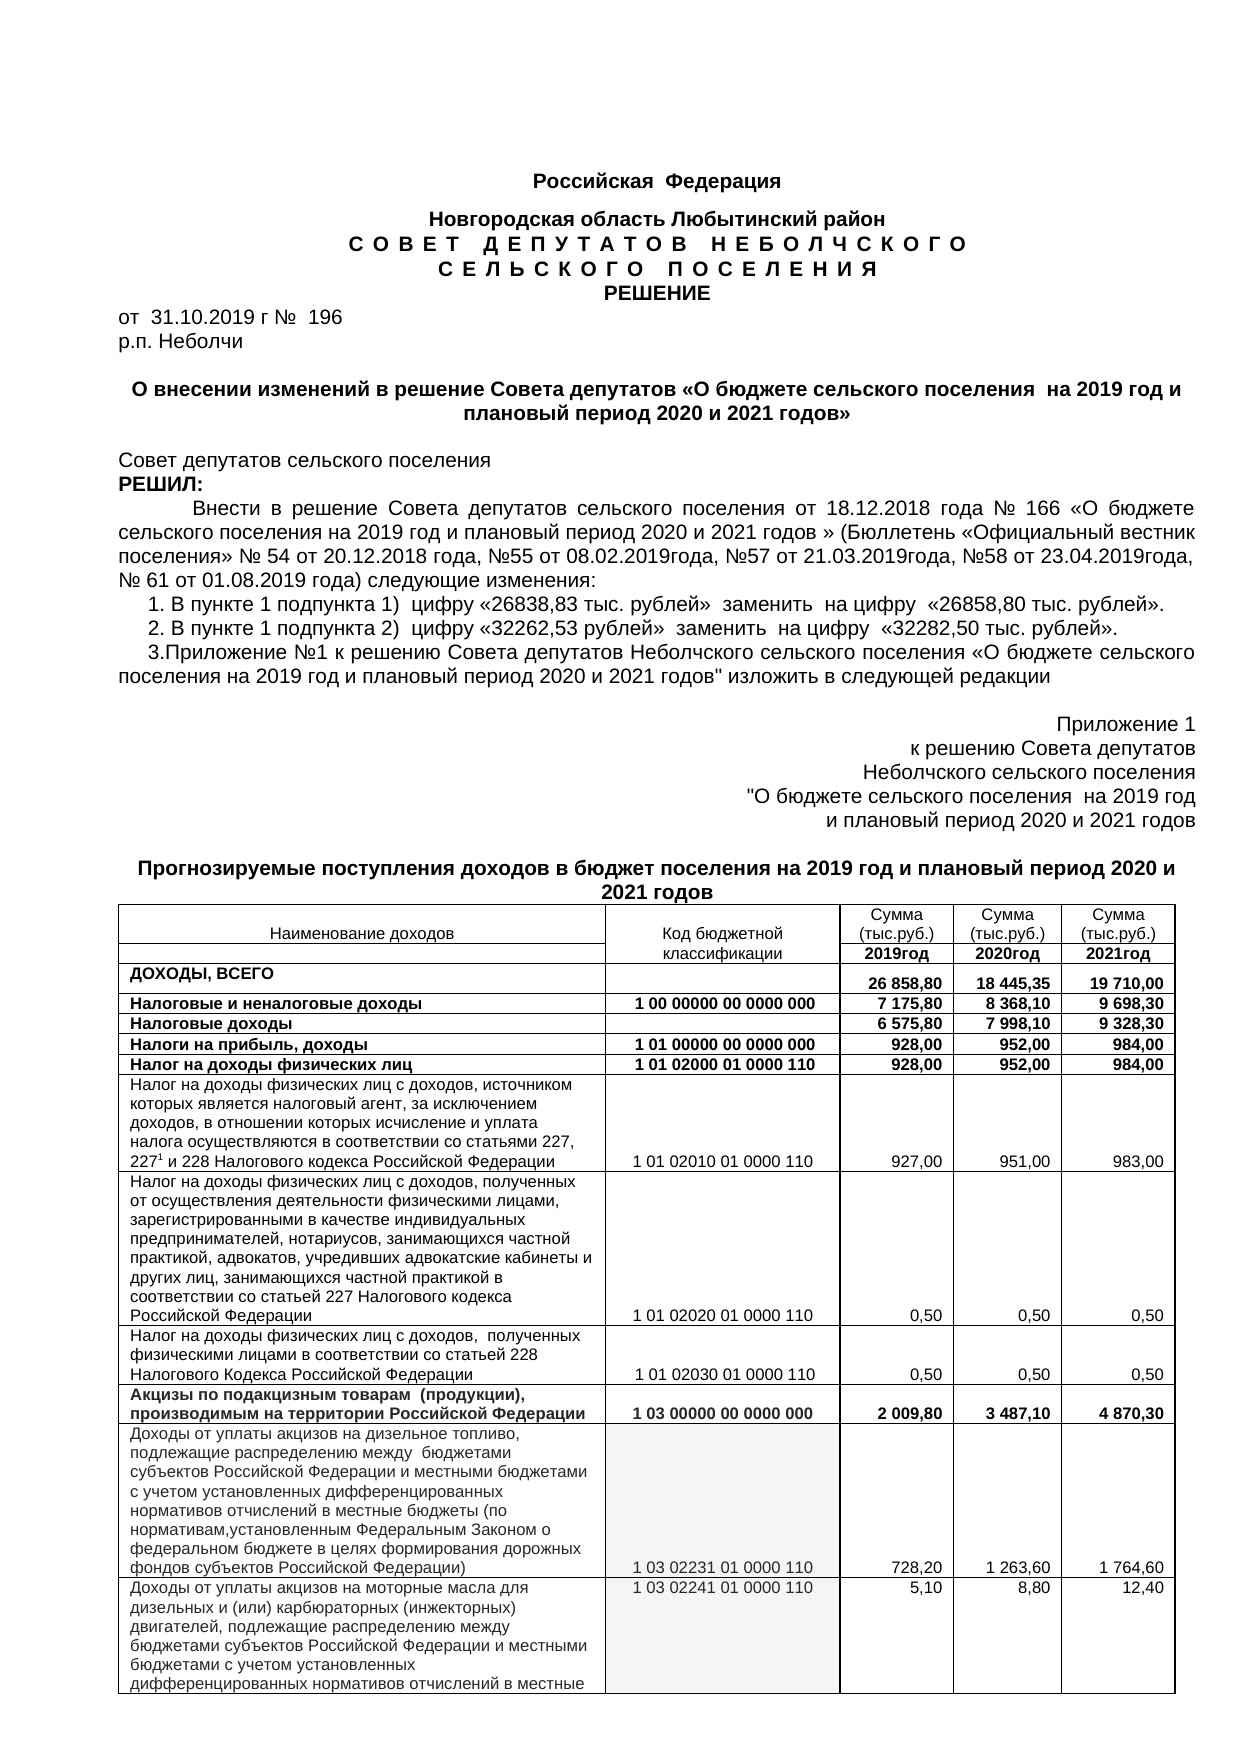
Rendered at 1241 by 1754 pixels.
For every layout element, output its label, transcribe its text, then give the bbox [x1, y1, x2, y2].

table_cell 928,00 [841, 1034, 953, 1053]
table_cell 1 00 00000 00 0000 000 [606, 994, 839, 1013]
table_cell 1 03 02231 01 0000 110 [606, 1424, 839, 1577]
table_cell 1 764,60 [1062, 1424, 1174, 1577]
text 3.Приложение №1 к решению Совета депутатов Неболчского сельского поселения «О бюджете сельского поселения на 2019 год и плановый период 2020 и 2021 годов" изложить в следующей редакции [118, 640, 1196, 688]
text и плановый период 2020 и 2021 годов [118, 808, 1196, 832]
table_cell [606, 964, 839, 993]
table_cell 983,00 [1062, 1075, 1174, 1171]
table_cell 984,00 [1062, 1034, 1174, 1053]
table_cell Акцизы по подакцизным товарам (продукции), производимым на территории Российской Федерации [119, 1385, 605, 1423]
table_cell 0,50 [841, 1326, 953, 1383]
table_cell 1 01 02020 01 0000 110 [606, 1172, 839, 1325]
table_cell Налоги на прибыль, доходы [119, 1034, 605, 1053]
text РЕШЕНИЕ [118, 281, 1196, 304]
table_cell 952,00 [954, 1055, 1061, 1074]
table_cell 7 998,10 [954, 1014, 1061, 1033]
table_cell 952,00 [954, 1034, 1061, 1053]
table_cell 9 328,30 [1062, 1014, 1174, 1033]
text "О бюджете сельского поселения на 2019 год [118, 784, 1196, 808]
table_header Сумма (тыс.руб.) [954, 905, 1061, 943]
table_cell 0,50 [841, 1172, 953, 1325]
text Новгородская область Любытинский район [118, 206, 1196, 231]
table_cell 0,50 [1062, 1172, 1174, 1325]
table_cell Налоговые и неналоговые доходы [119, 994, 605, 1013]
table_header Наименование доходов [119, 905, 605, 943]
table_cell 2019год [841, 944, 953, 963]
table_cell Налог на доходы физических лиц с доходов, полученных от осуществления деятельности физическими лицами, зарегистрированными в качестве индивидуальных предпринимателей, нотариусов, занимающихся частной практикой, адвокатов, учредивших адвокатские кабинеты и других лиц, занимающихся частной практикой в соответствии со статьей 227 Налогового кодекса Российской Федерации [119, 1172, 605, 1325]
text Российская Федерация [118, 168, 1196, 193]
table_cell 19 710,00 [1062, 964, 1174, 993]
text Совет депутатов сельского поселения [118, 448, 1196, 472]
table_cell 8 368,10 [954, 994, 1061, 1013]
table_cell Налог на доходы физических лиц с доходов, источником которых является налоговый агент, за исключением доходов, в отношении которых исчисление и уплата налога осуществляются в соответствии со статьями 227, 2271 и 228 Налогового кодекса Российской Федерации [119, 1075, 605, 1171]
table_cell 984,00 [1062, 1055, 1174, 1074]
text 1. В пункте 1 подпункта 1) цифру «26838,83 тыс. рублей» заменить на цифру «26858,80 тыс. рублей». [118, 592, 1196, 616]
table_cell 928,00 [841, 1055, 953, 1074]
table_cell [606, 1014, 839, 1033]
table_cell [606, 1578, 839, 1693]
table_cell Доходы от уплаты акцизов на дизельное топливо, подлежащие распределению между бюджетами субъектов Российской Федерации и местными бюджетами с учетом установленных дифференцированных нормативов отчислений в местные бюджеты (по нормативам,установленным Федеральным Законом о федеральном бюджете в целях формирования дорожных фондов субъектов Российской Федерации) [119, 1424, 605, 1577]
text СЕЛЬСКОГО ПОСЕЛЕНИЯ [118, 256, 1196, 281]
table_cell Налог на доходы физических лиц с доходов, полученных физическими лицами в соответствии со статьей 228 Налогового Кодекса Российской Федерации [119, 1326, 605, 1383]
table_cell 0,50 [954, 1172, 1061, 1325]
table_cell 2021год [1062, 944, 1174, 963]
table_cell 0,50 [1062, 1326, 1174, 1383]
table_cell ДОХОДЫ, ВСЕГО [119, 964, 605, 993]
table_cell 1 03 00000 00 0000 000 [606, 1385, 839, 1423]
table_cell 7 175,80 [841, 994, 953, 1013]
text 2. В пункте 1 подпункта 2) цифру «32262,53 рублей» заменить на цифру «32282,50 тыс. рублей». [118, 616, 1196, 640]
text РЕШИЛ: [118, 472, 1196, 496]
table_cell 18 445,35 [954, 964, 1061, 993]
subtitle от 31.10.2019 г № 196 [118, 304, 1196, 328]
text О внесении изменений в решение Совета депутатов «О бюджете сельского поселения на 2019 год и плановый период 2020 и 2021 годов» [118, 376, 1196, 424]
table_cell 6 575,80 [841, 1014, 953, 1033]
table_cell 927,00 [841, 1075, 953, 1171]
table_cell 1 263,60 [954, 1424, 1061, 1577]
subtitle р.п. Неболчи [118, 328, 1196, 352]
text Неболчского сельского поселения [118, 760, 1196, 784]
table_cell классификации [606, 943, 839, 963]
table_cell [119, 944, 605, 963]
table_cell 3 487,10 [954, 1385, 1061, 1423]
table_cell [119, 1578, 605, 1693]
table_cell 1 01 00000 00 0000 000 [606, 1034, 839, 1053]
text СОВЕТ ДЕПУТАТОВ НЕБОЛЧСКОГО [118, 231, 1196, 256]
table_cell 1 01 02010 01 0000 110 [606, 1075, 839, 1171]
table_header Сумма (тыс.руб.) [841, 905, 953, 943]
table_cell Налоговые доходы [119, 1014, 605, 1033]
text Внести в решение Совета депутатов сельского поселения от 18.12.2018 года № 166 «О бюджете сельского поселения на 2019 год и плановый период 2020 и 2021 годов » (Бюллетень «Официальный вестник поселения» № 54 от 20.12.2018 года, №55 от 08.02.2019года, №57 от 21.03.2019года, №58 от 23.04.2019года, № 61 от 01.08.2019 года) следующие изменения: [118, 496, 1196, 592]
table_header Код бюджетной [606, 905, 839, 943]
text Приложение 1 [118, 712, 1196, 736]
table_cell 951,00 [954, 1075, 1061, 1171]
table_cell 12,40 [1062, 1578, 1174, 1693]
table_cell 26 858,80 [841, 964, 953, 993]
table_cell 1 01 02030 01 0000 110 [606, 1326, 839, 1383]
table_cell 0,50 [954, 1326, 1061, 1383]
table_cell 5,10 [841, 1578, 953, 1693]
table_cell 1 01 02000 01 0000 110 [606, 1055, 839, 1074]
table_cell Налог на доходы физических лиц [119, 1055, 605, 1074]
table_cell 728,20 [841, 1424, 953, 1577]
table_cell 8,80 [954, 1578, 1061, 1693]
table_cell 9 698,30 [1062, 994, 1174, 1013]
table_cell 4 870,30 [1062, 1385, 1174, 1423]
table_header Сумма (тыс.руб.) [1062, 905, 1174, 943]
text Прогнозируемые поступления доходов в бюджет поселения на 2019 год и плановый период 2020 и 2021 годов [118, 856, 1196, 903]
table_cell 2020год [954, 944, 1061, 963]
table_cell 2 009,80 [841, 1385, 953, 1423]
text к решению Совета депутатов [118, 736, 1196, 760]
